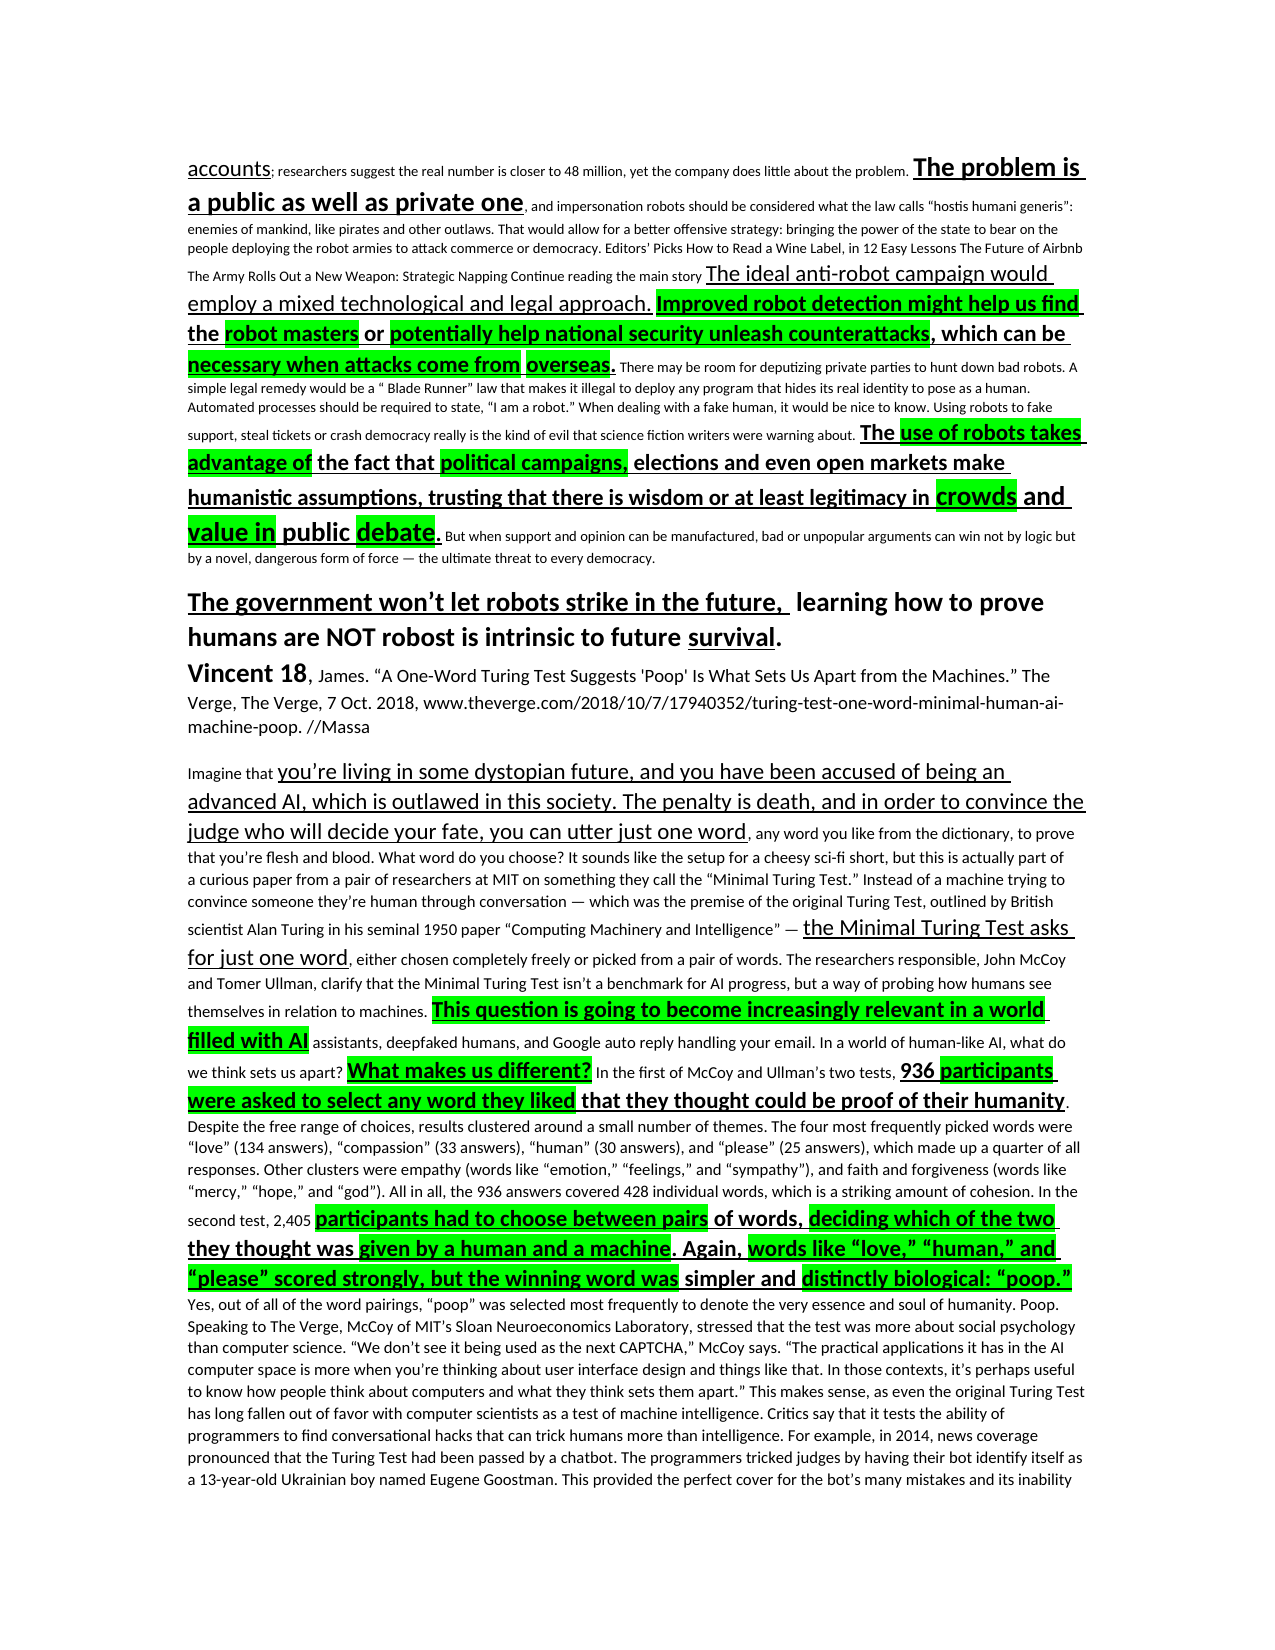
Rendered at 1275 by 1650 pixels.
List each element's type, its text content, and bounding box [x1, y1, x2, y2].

subtitle The government won’t let robots strike in the future, learning how to prove humans are NOT robost is intrinsic to future survival. [187, 585, 1087, 654]
text Vincent 18, James. “A One-Word Turing Test Suggests 'Poop' Is What Sets Us Apart from the Machines.” The Verge, The Verge, 7 Oct. 2018, www.theverge.com/2018/10/7/17940352/turing-test-one-word-minimal-human-ai-machine-poop. //Massa [187, 656, 1087, 739]
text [187, 150, 1087, 567]
